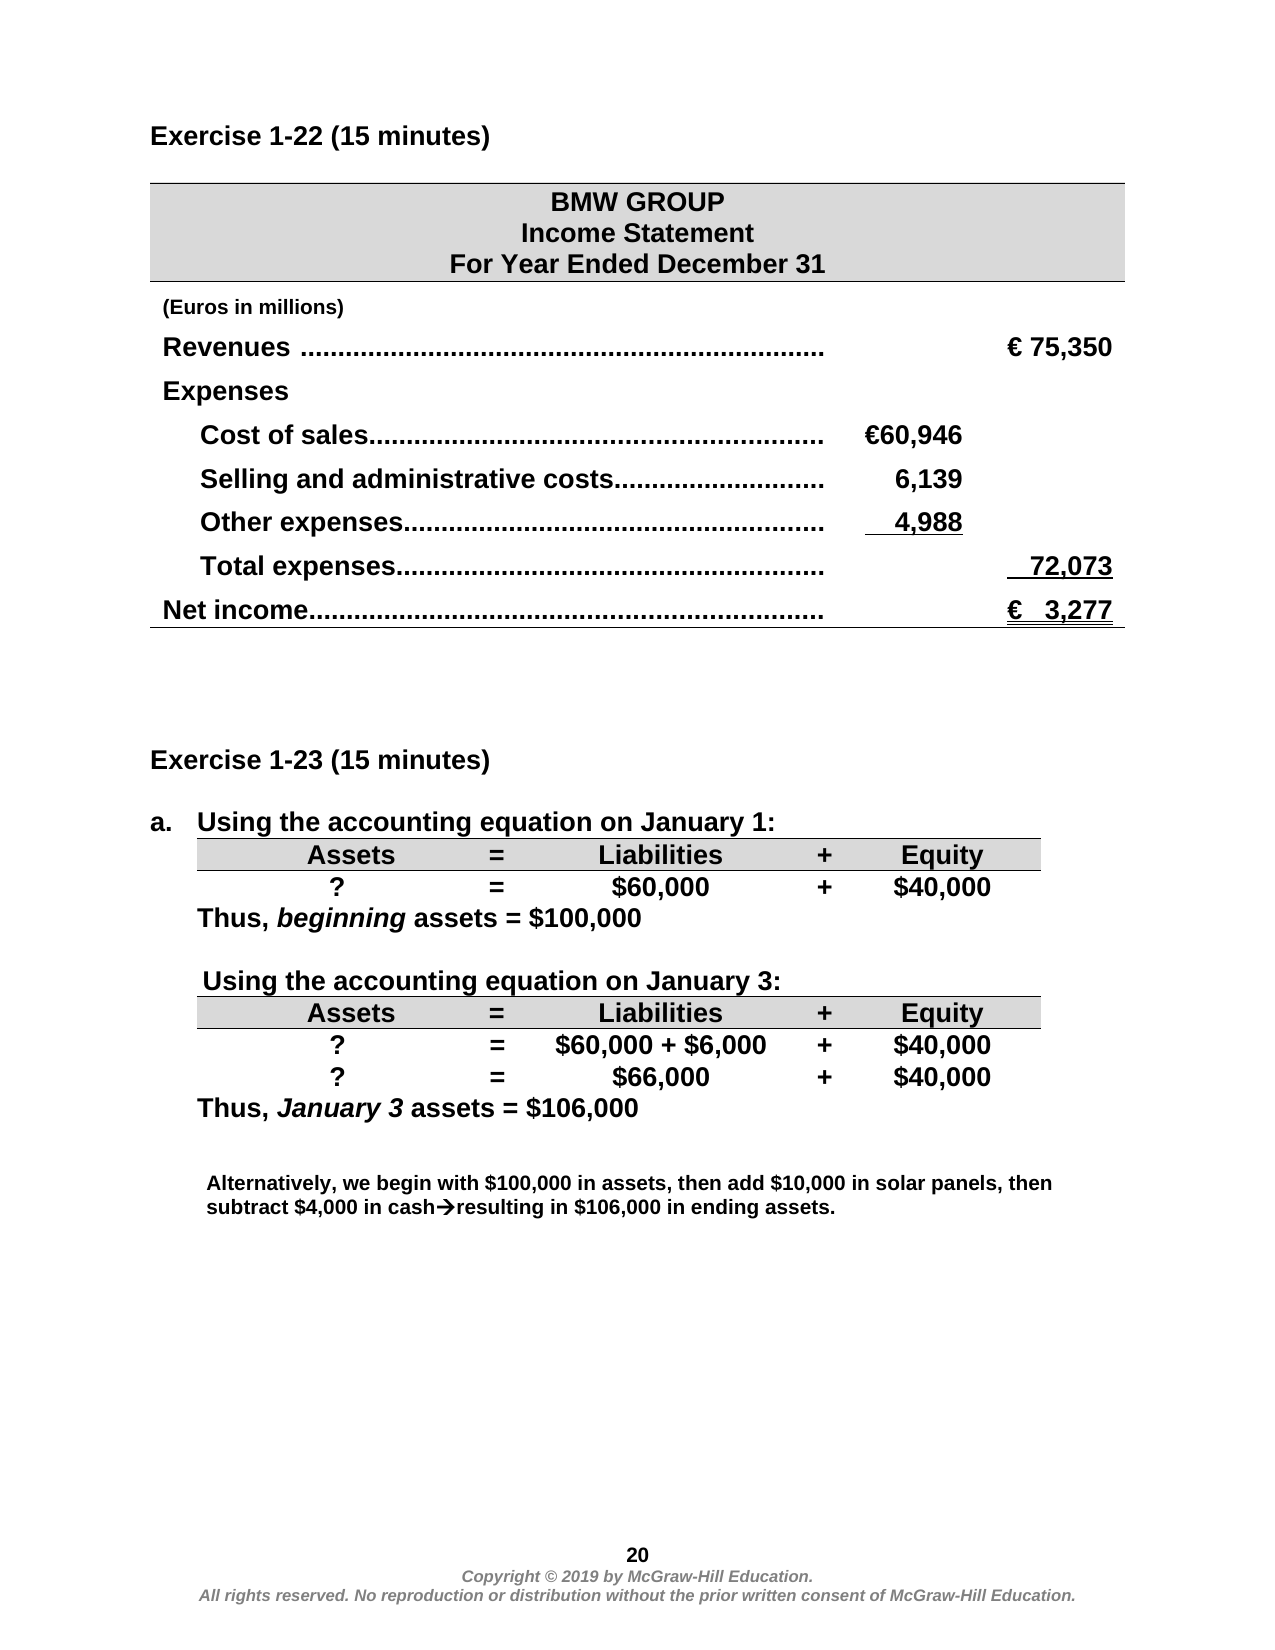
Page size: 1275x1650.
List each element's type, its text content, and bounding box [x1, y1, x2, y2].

text BMW GROUP [150, 184, 1125, 217]
text Cost of sales €60,946 [150, 419, 1125, 450]
table_header + [805, 839, 844, 870]
table_cell = [478, 1029, 516, 1061]
table_cell $40,000 [844, 1029, 1041, 1061]
text Selling and administrative costs 6,139 [150, 463, 1125, 494]
table_header Liabilities [516, 997, 805, 1028]
text Other expenses 4,988 [150, 506, 1125, 538]
table_header Assets [197, 839, 477, 870]
text Thus, beginning assets = $100,000 [150, 902, 1125, 933]
table_cell $66,000 [516, 1061, 805, 1092]
text a. Using the accounting equation on January 1: [150, 806, 1125, 838]
table_header = [477, 997, 516, 1028]
text Income Statement [150, 217, 1125, 245]
table_cell = [477, 871, 516, 902]
table_cell ? [197, 1061, 478, 1092]
table_header + [805, 997, 844, 1028]
table_cell $60,000 + $6,000 [516, 1029, 805, 1061]
table_cell $40,000 [844, 1061, 1041, 1092]
text Expenses [162, 375, 1125, 406]
table_cell ? [197, 871, 477, 902]
table_header Assets [197, 997, 477, 1028]
text Alternatively, we begin with $100,000 in assets, then add $10,000 in solar panels, then subtract $4,000 in cashresulting in $106,000 in ending assets. [206, 1171, 1125, 1219]
table_cell + [805, 871, 844, 902]
table_cell + [805, 1029, 844, 1061]
table_header Equity [844, 839, 1041, 870]
text Exercise 1-22 (15 minutes) [150, 120, 1125, 151]
text Revenues € 75,350 [162, 331, 1125, 363]
table_header = [477, 839, 516, 870]
text Total expenses 72,073 [150, 550, 1125, 581]
table_header Liabilities [516, 839, 805, 870]
table_cell + [805, 1061, 844, 1092]
text Exercise 1-23 (15 minutes) [150, 744, 1125, 775]
text For Year Ended December 31 [150, 245, 1125, 281]
text Using the accounting equation on January 3: [150, 965, 1125, 996]
text Net income € 3,277 [150, 594, 1125, 627]
table_cell ? [197, 1029, 478, 1061]
table_cell $60,000 [516, 871, 805, 902]
table_cell $40,000 [844, 871, 1041, 902]
text Thus, January 3 assets = $106,000 [150, 1092, 1125, 1123]
table_header Equity [844, 997, 1041, 1028]
text (Euros in millions) [162, 295, 1125, 319]
table_cell = [478, 1061, 516, 1092]
